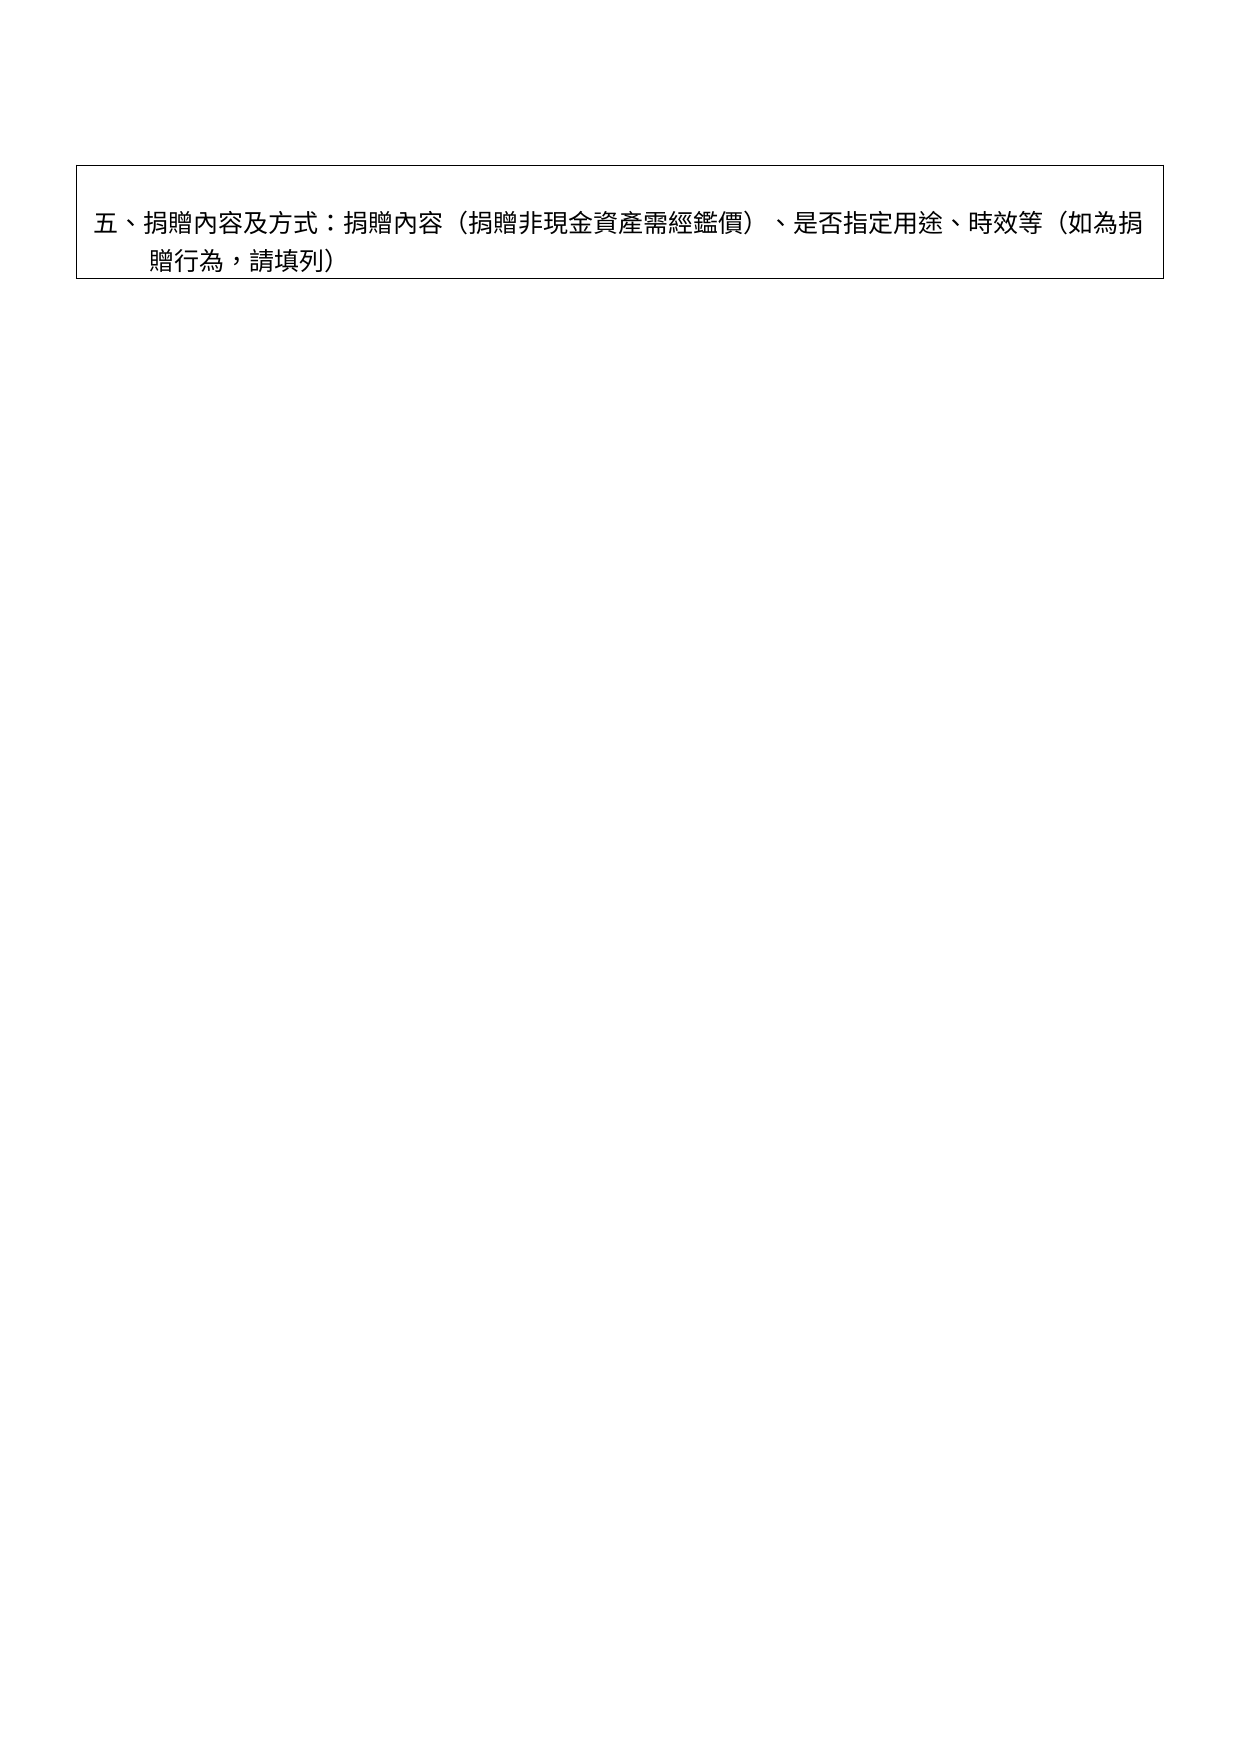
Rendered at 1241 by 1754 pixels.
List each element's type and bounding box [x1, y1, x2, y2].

table_header [77, 166, 1163, 278]
